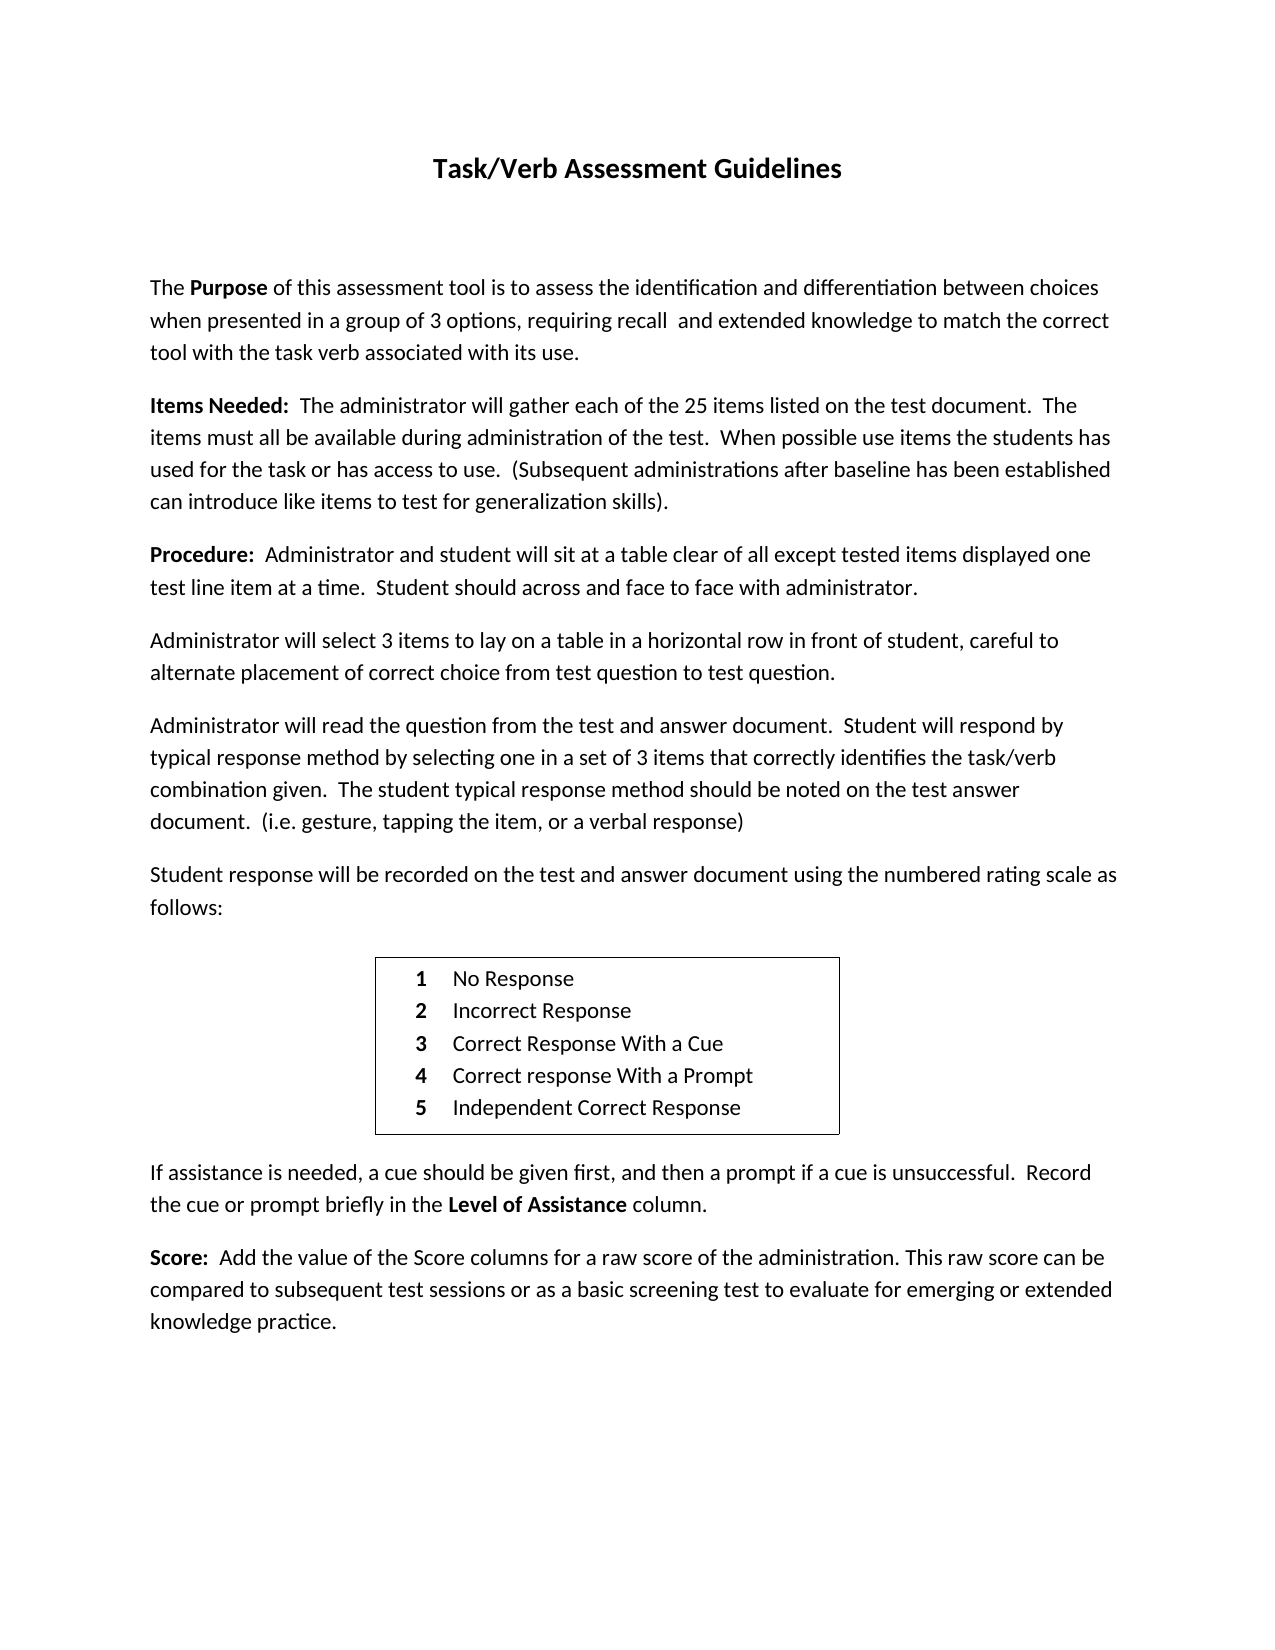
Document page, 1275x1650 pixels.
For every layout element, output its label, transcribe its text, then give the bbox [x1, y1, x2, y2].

text Task/Verb Assessment Guidelines [150, 150, 1125, 186]
text Student response will be recorded on the test and answer document using the numbered rating scale as follows: [150, 861, 1125, 921]
text The Purpose of this assessment tool is to assess the identification and differentiation between choices when presented in a group of 3 options, requiring recall and extended knowledge to match the correct tool with the task verb associated with its use. [150, 273, 1125, 366]
text If assistance is needed, a cue should be given first, and then a prompt if a cue is unsuccessful. Record the cue or prompt briefly in the Level of Assistance column. [150, 1158, 1125, 1218]
text Administrator will select 3 items to lay on a table in a horizontal row in front of student, careful to alternate placement of correct choice from test question to test question. [150, 626, 1125, 686]
text Procedure: Administrator and student will sit at a table clear of all except tested items displayed one test line item at a time. Student should across and face to face with administrator. [150, 541, 1125, 601]
text Score: Add the value of the Score columns for a raw score of the administration. This raw score can be compared to subsequent test sessions or as a basic screening test to evaluate for emerging or extended knowledge practice. [150, 1243, 1125, 1335]
text Administrator will read the question from the test and answer document. Student will respond by typical response method by selecting one in a set of 3 items that correctly identifies the task/verb combination given. The student typical response method should be noted on the test answer document. (i.e. gesture, tapping the item, or a verbal response) [150, 711, 1125, 836]
text Items Needed: The administrator will gather each of the 25 items listed on the test document. The items must all be available during administration of the test. When possible use items the students has used for the task or has access to use. (Subsequent administrations after baseline has been established can introduce like items to test for generalization skills). [150, 391, 1125, 516]
